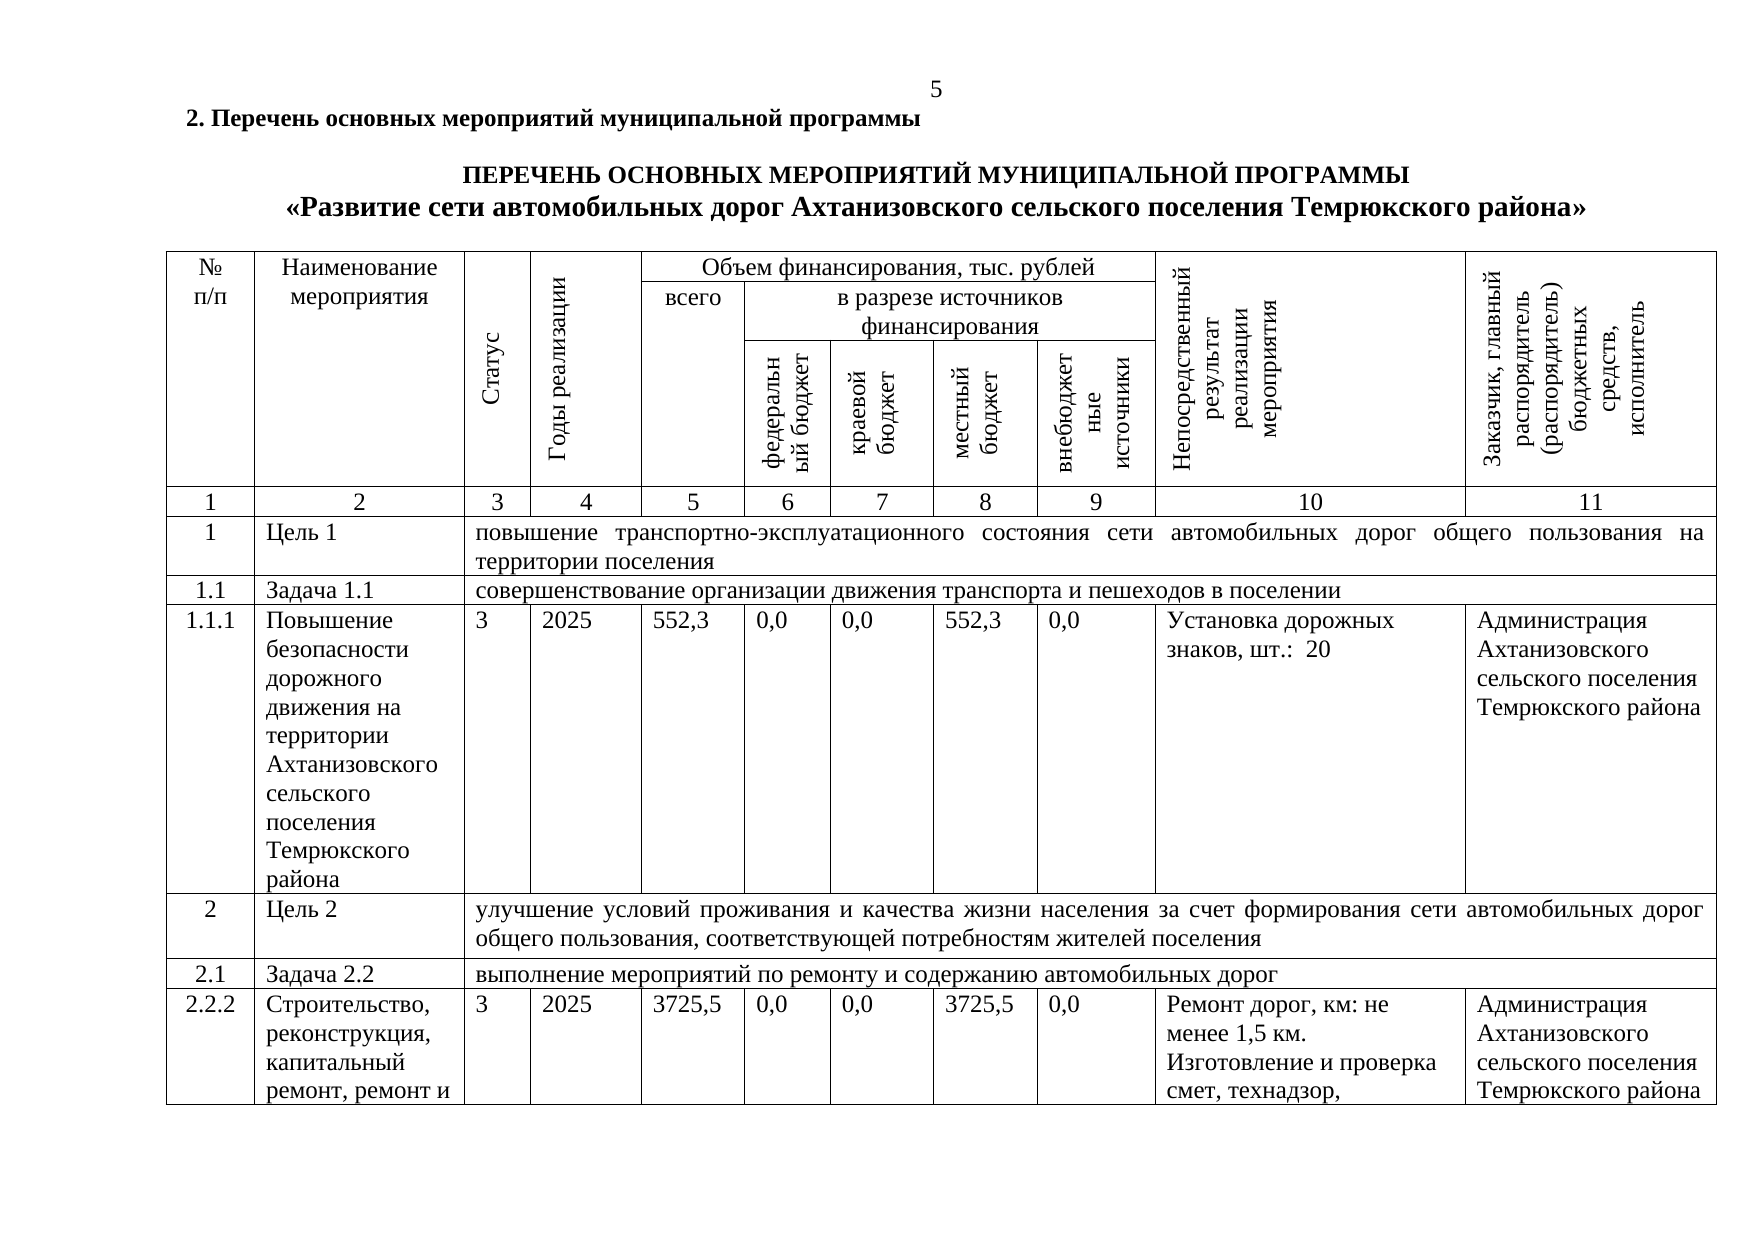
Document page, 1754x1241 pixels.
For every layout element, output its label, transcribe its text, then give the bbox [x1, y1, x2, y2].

table_cell Повышение безопасности дорожного движения на территории Ахтанизовского сельского поселения Темрюкского района [255, 605, 464, 893]
table_header № п/п [167, 252, 254, 486]
table_cell краевой бюджет [831, 341, 933, 486]
table_cell 3725,5 [642, 989, 744, 1104]
table_header Годы реализации [531, 252, 641, 486]
table_cell 552,3 [642, 605, 744, 893]
table_cell 8 [934, 487, 1037, 516]
table_cell 2.2.2 [167, 989, 254, 1104]
table_cell в разрезе источников финансирования [745, 282, 1155, 339]
table_cell 3 [465, 487, 530, 516]
table_cell Администрация Ахтанизовского сельского поселения Темрюкского района [1466, 605, 1716, 893]
table_cell 1.1.1 [167, 605, 254, 893]
table_header Непосредственный результат реализации мероприятия [1156, 252, 1465, 486]
table_header Объем финансирования, тыс. рублей [642, 252, 1155, 281]
table_cell 3 [465, 989, 530, 1104]
text ПЕРЕЧЕНЬ ОСНОВНЫХ МЕРОПРИЯТИЙ МУНИЦИПАЛЬНОЙ ПРОГРАММЫ [177, 160, 1695, 189]
table_cell 2 [255, 487, 464, 516]
table_cell выполнение мероприятий по ремонту и содержанию автомобильных дорог [465, 959, 1716, 988]
table_cell 0,0 [1038, 605, 1155, 893]
table_cell 1 [167, 487, 254, 516]
table_cell Цель 1 [255, 517, 464, 574]
table_header Статус [465, 252, 530, 486]
table_cell 5 [642, 487, 744, 516]
title 2. Перечень основных мероприятий муниципальной программы [177, 103, 1695, 131]
table_cell 4 [531, 487, 641, 516]
table_cell 10 [1156, 487, 1465, 516]
table_cell 7 [831, 487, 933, 516]
table_cell Цель 2 [255, 894, 464, 958]
table_cell федеральный бюджет [745, 341, 830, 486]
table_cell 0,0 [745, 989, 830, 1104]
table_cell Задача 2.2 [255, 959, 464, 988]
table_cell 11 [1466, 487, 1716, 516]
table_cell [1466, 989, 1716, 1104]
table_cell 0,0 [831, 989, 933, 1104]
table_cell внебюджетные источники [1038, 341, 1155, 486]
table_cell совершенствование организации движения транспорта и пешеходов в поселении [465, 576, 1716, 604]
table_cell 3725,5 [934, 989, 1037, 1104]
table_cell 6 [745, 487, 830, 516]
table_header Заказчик, главный распорядитель (распорядитель) бюджетных средств, исполнитель [1466, 252, 1716, 486]
text «Развитие сети автомобильных дорог Ахтанизовского сельского поселения Темрюкского района» [177, 189, 1695, 222]
table_cell повышение транспортно-эксплуатационного состояния сети автомобильных дорог общего пользования на территории поселения [465, 517, 1716, 574]
table_cell 0,0 [745, 605, 830, 893]
table_cell местный бюджет [934, 341, 1037, 486]
table_cell 0,0 [1038, 989, 1155, 1104]
table_cell всего [642, 282, 744, 486]
table_cell 1 [167, 517, 254, 574]
table_cell 3 [465, 605, 530, 893]
table_cell 0,0 [831, 605, 933, 893]
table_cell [1156, 989, 1465, 1104]
table_cell 2025 [531, 989, 641, 1104]
table_cell 552,3 [934, 605, 1037, 893]
table_cell Задача 1.1 [255, 576, 464, 604]
table_cell 2025 [531, 605, 641, 893]
table_cell 9 [1038, 487, 1155, 516]
table_cell 2 [167, 894, 254, 958]
table_cell Установка дорожных знаков, шт.: 20 [1156, 605, 1465, 893]
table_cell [255, 989, 464, 1104]
table_cell 2.1 [167, 959, 254, 988]
table_cell 1.1 [167, 576, 254, 604]
table_cell улучшение условий проживания и качества жизни населения за счет формирования сети автомобильных дорог общего пользования, соответствующей потребностям жителей поселения [465, 894, 1716, 958]
table_header Наименование мероприятия [255, 252, 464, 486]
